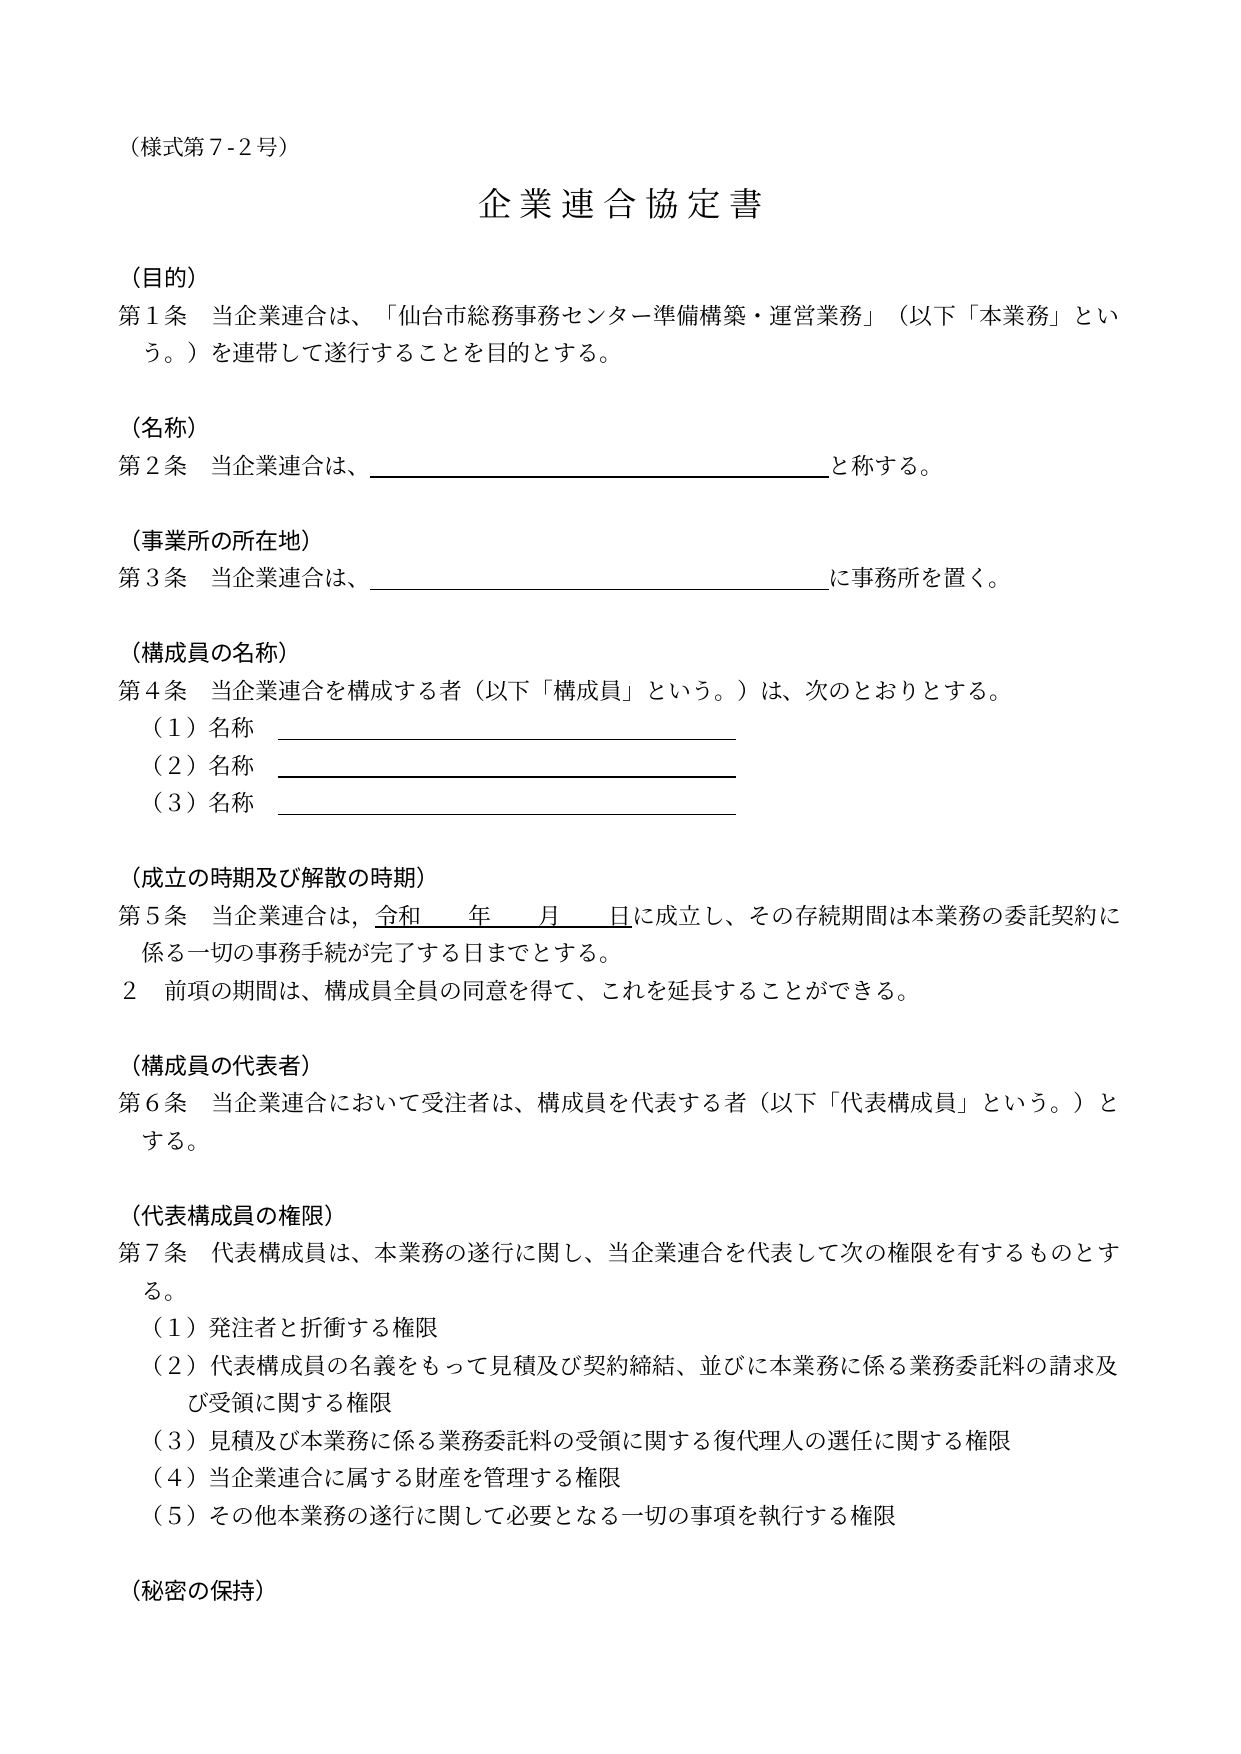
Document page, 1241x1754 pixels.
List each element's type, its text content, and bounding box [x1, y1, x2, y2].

text （構成員の名称） [118, 633, 1122, 671]
text （構成員の代表者） [118, 1046, 1122, 1083]
text （代表構成員の権限） [118, 1196, 1122, 1233]
text （秘密の保持） [118, 1571, 1122, 1608]
text 企 業 連 合 協 定 書 [118, 164, 1122, 239]
text （２）名称 [140, 746, 1122, 783]
text （２）代表構成員の名義をもって見積及び契約締結、並びに本業務に係る業務委託料の請求及び受領に関する権限 [140, 1346, 1122, 1421]
text （様式第７-２号） [118, 127, 1122, 164]
text 第６条 当企業連合において受注者は、構成員を代表する者（以下「代表構成員」という。）とする。 [118, 1083, 1122, 1158]
text 第７条 代表構成員は、本業務の遂行に関し、当企業連合を代表して次の権限を有するものとする。 [118, 1233, 1122, 1308]
text （１）発注者と折衝する権限 [140, 1308, 1122, 1346]
text 第５条 当企業連合は，令和 年 月 日に成立し、その存続期間は本業務の委託契約に係る一切の事務手続が完了する日までとする。 [118, 896, 1122, 971]
text （１）名称 [140, 708, 1122, 746]
text 第４条 当企業連合を構成する者（以下「構成員」という。）は、次のとおりとする。 [118, 671, 1122, 708]
text （３）名称 [140, 783, 1122, 821]
text 第１条 当企業連合は、「仙台市総務事務センター準備構築・運営業務」（以下「本業務」という。）を連帯して遂行することを目的とする。 [118, 296, 1122, 371]
text 第２条 当企業連合は、 と称する。 [118, 446, 1122, 483]
text （名称） [118, 408, 1122, 446]
text （３）見積及び本業務に係る業務委託料の受領に関する復代理人の選任に関する権限 [140, 1421, 1122, 1458]
text （事業所の所在地） [118, 521, 1122, 558]
text （成立の時期及び解散の時期） [118, 858, 1122, 896]
text ２ 前項の期間は、構成員全員の同意を得て、これを延長することができる。 [118, 971, 1122, 1008]
text （目的） [118, 258, 1122, 296]
text （４）当企業連合に属する財産を管理する権限 [140, 1458, 1122, 1496]
text 第３条 当企業連合は、 に事務所を置く。 [118, 558, 1122, 596]
text （５）その他本業務の遂行に関して必要となる一切の事項を執行する権限 [140, 1496, 1122, 1533]
